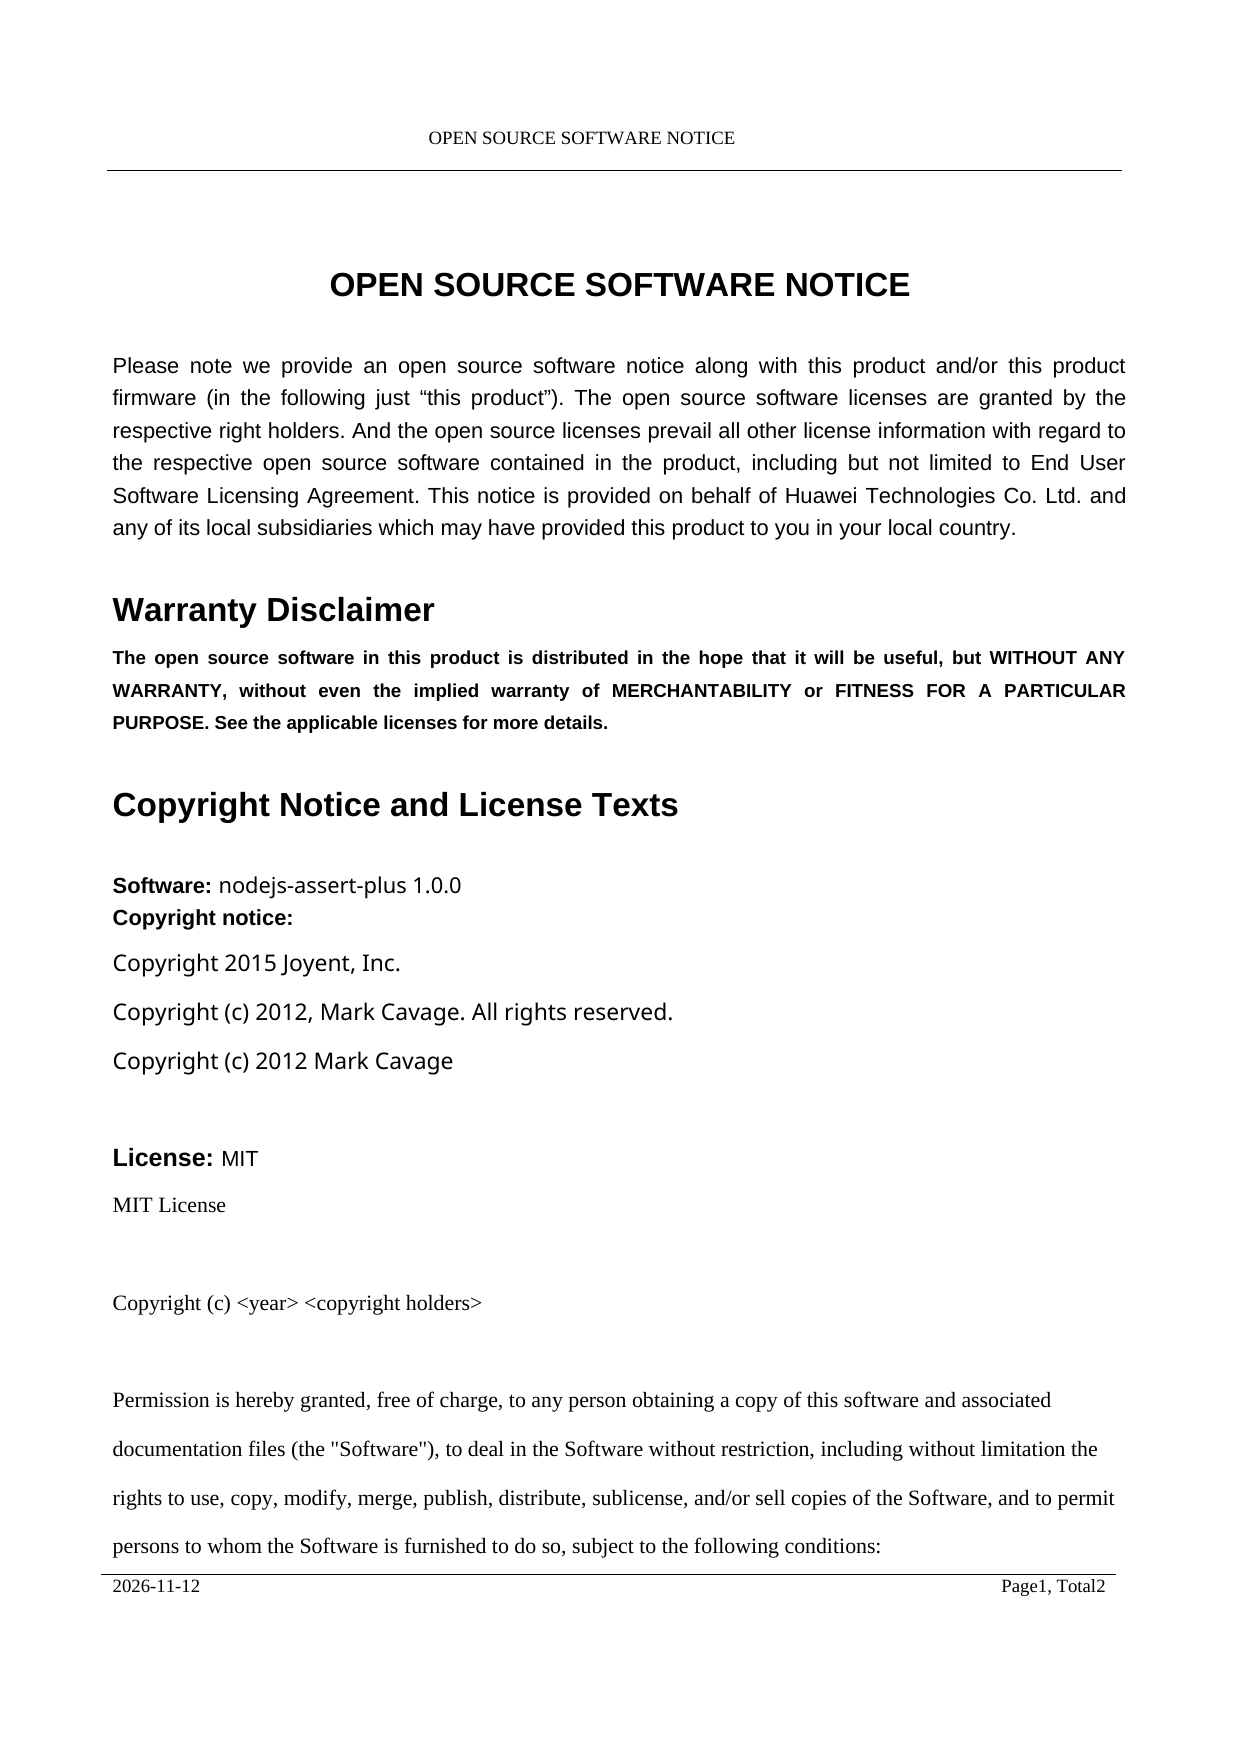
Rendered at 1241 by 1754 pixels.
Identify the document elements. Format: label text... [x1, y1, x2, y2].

text Software: nodejs-assert-plus 1.0.0 [112, 869, 1128, 901]
text Copyright notice: [112, 901, 1128, 934]
text Copyright 2015 Joyent, Inc. Copyright (c) 2012, Mark Cavage. All rights reserved. Copyright (c) 2012 Mark Cavage [112, 947, 1128, 1125]
text The open source software in this product is distributed in the hope that it will be useful, but WITHOUT ANY WARRANTY, without even the implied warranty of MERCHANTABILITY or FITNESS FOR A PARTICULAR PURPOSE. See the applicable licenses for more details. [112, 641, 1128, 739]
text OPEN SOURCE SOFTWARE NOTICE [112, 251, 1128, 316]
text License: MIT [112, 1142, 1128, 1174]
text Warranty Disclaimer [112, 576, 1128, 641]
text Please note we provide an open source software notice along with this product and/or this product firmware (in the following just “this product”). The open source software licenses are granted by the respective right holders. And the open source licenses prevail all other license information with regard to the respective open source software contained in the product, including but not limited to End User Software Licensing Agreement. This notice is provided on behalf of Huawei Technologies Co. Ltd. and any of its local subsidiaries which may have provided this product to you in your local country. [112, 349, 1128, 544]
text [112, 1188, 1128, 1562]
text Copyright Notice and License Texts [112, 771, 1128, 836]
